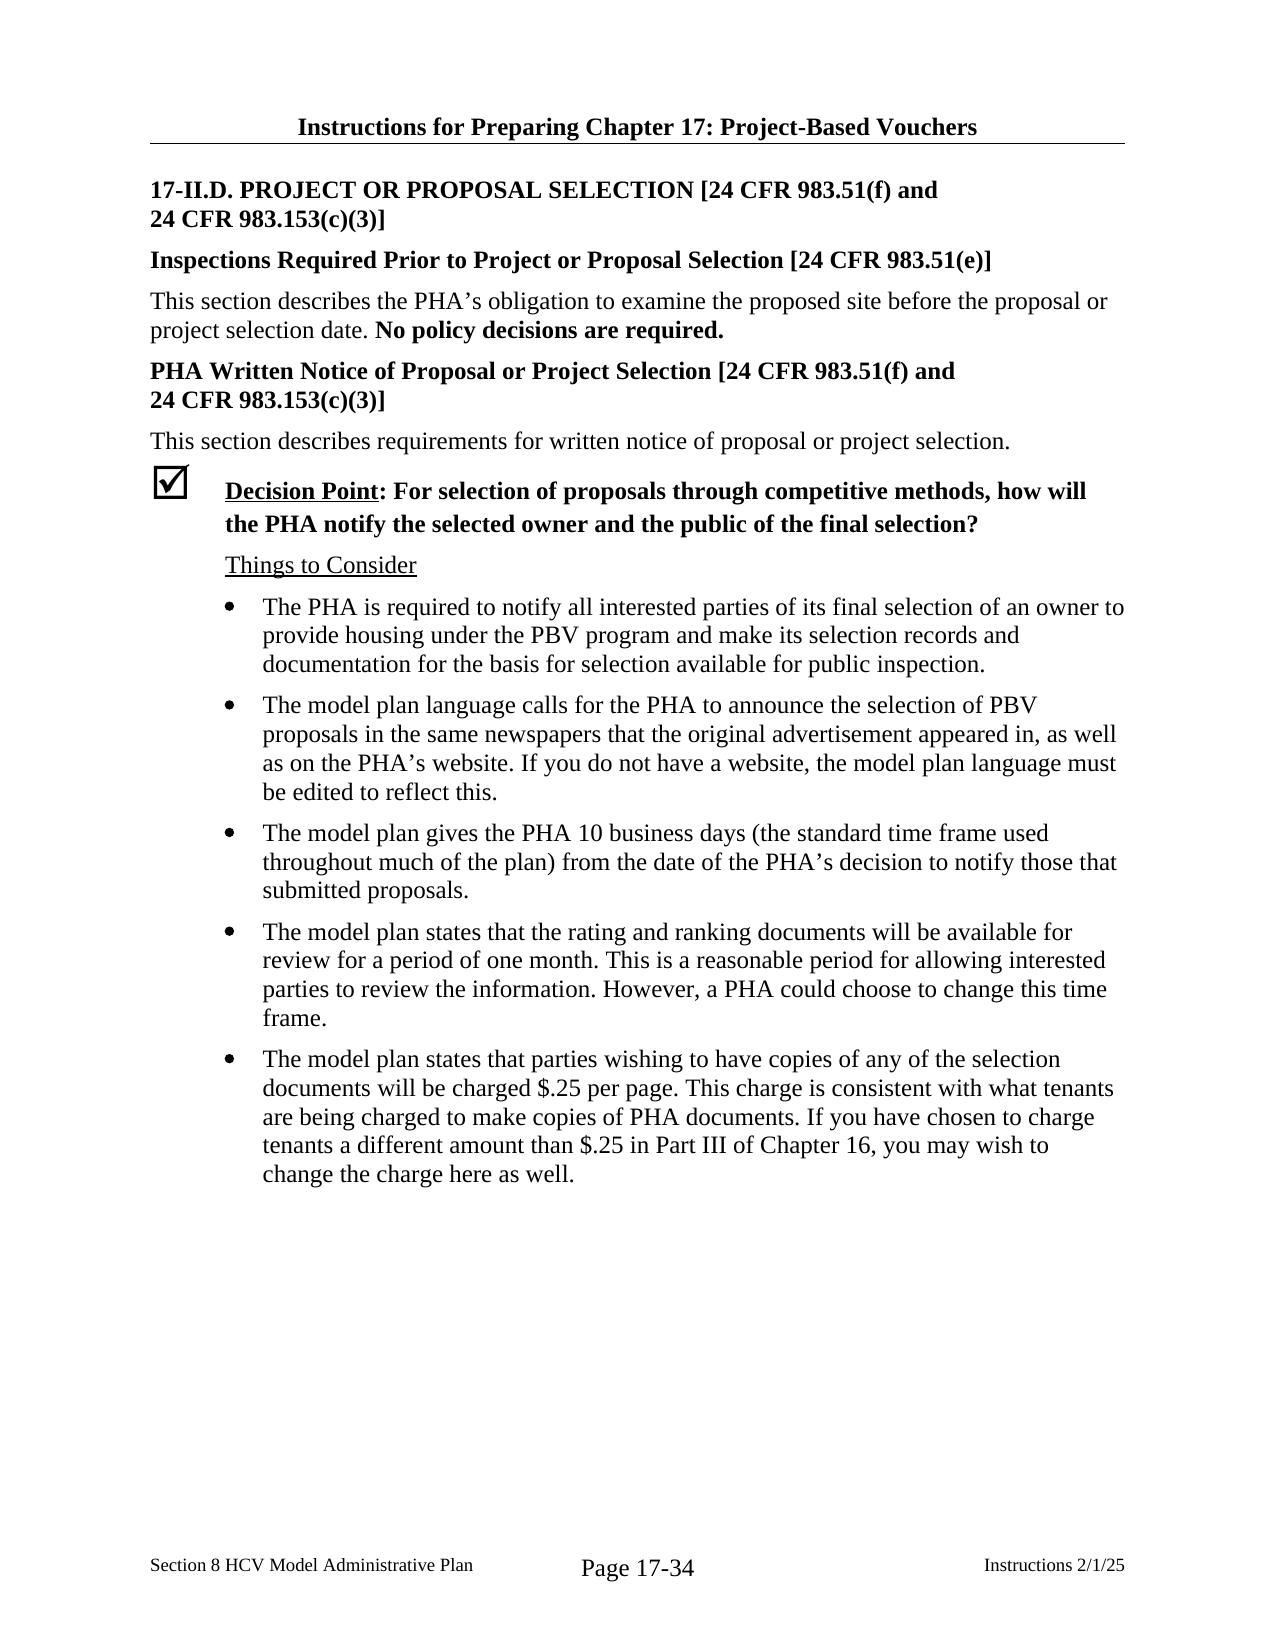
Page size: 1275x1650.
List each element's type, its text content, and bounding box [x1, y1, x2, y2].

text This section describes the PHA’s obligation to examine the proposed site before the proposal or project selection date. No policy decisions are required. [150, 286, 1125, 344]
list The model plan states that parties wishing to have copies of any of the selection documents will be charged $.25 per page. This charge is consistent with what tenants are being charged to make copies of PHA documents. If you have chosen to charge tenants a different amount than $.25 in Part III of Chapter 16, you may wish to change the charge here as well. [225, 1044, 1125, 1188]
text 17-II.D. PROJECT OR PROPOSAL SELECTION [24 CFR 983.51(f) and 24 CFR 983.153(c)(3)] [150, 175, 1125, 232]
list The model plan language calls for the PHA to announce the selection of PBV proposals in the same newspapers that the original advertisement appeared in, as well as on the PHA’s website. If you do not have a website, the model plan language must be edited to reflect this. [225, 690, 1125, 805]
text Things to Consider [225, 550, 1125, 579]
list The PHA is required to notify all interested parties of its final selection of an owner to provide housing under the PBV program and make its selection records and documentation for the basis for selection available for public inspection. [225, 592, 1125, 678]
text Decision Point: For selection of proposals through competitive methods, how will the PHA notify the selected owner and the public of the final selection? [150, 467, 1125, 538]
text Inspections Required Prior to Project or Proposal Selection [24 CFR 983.51(e)] [150, 245, 1125, 274]
list The model plan gives the PHA 10 business days (the standard time frame used throughout much of the plan) from the date of the PHA’s decision to notify those that submitted proposals. [225, 818, 1125, 904]
text PHA Written Notice of Proposal or Project Selection [24 CFR 983.51(f) and 24 CFR 983.153(c)(3)] [150, 356, 1125, 414]
list The model plan states that the rating and ranking documents will be available for review for a period of one month. This is a reasonable period for allowing interested parties to review the information. However, a PHA could choose to change this time frame. [225, 917, 1125, 1032]
text This section describes requirements for written notice of proposal or project selection. [150, 426, 1125, 455]
